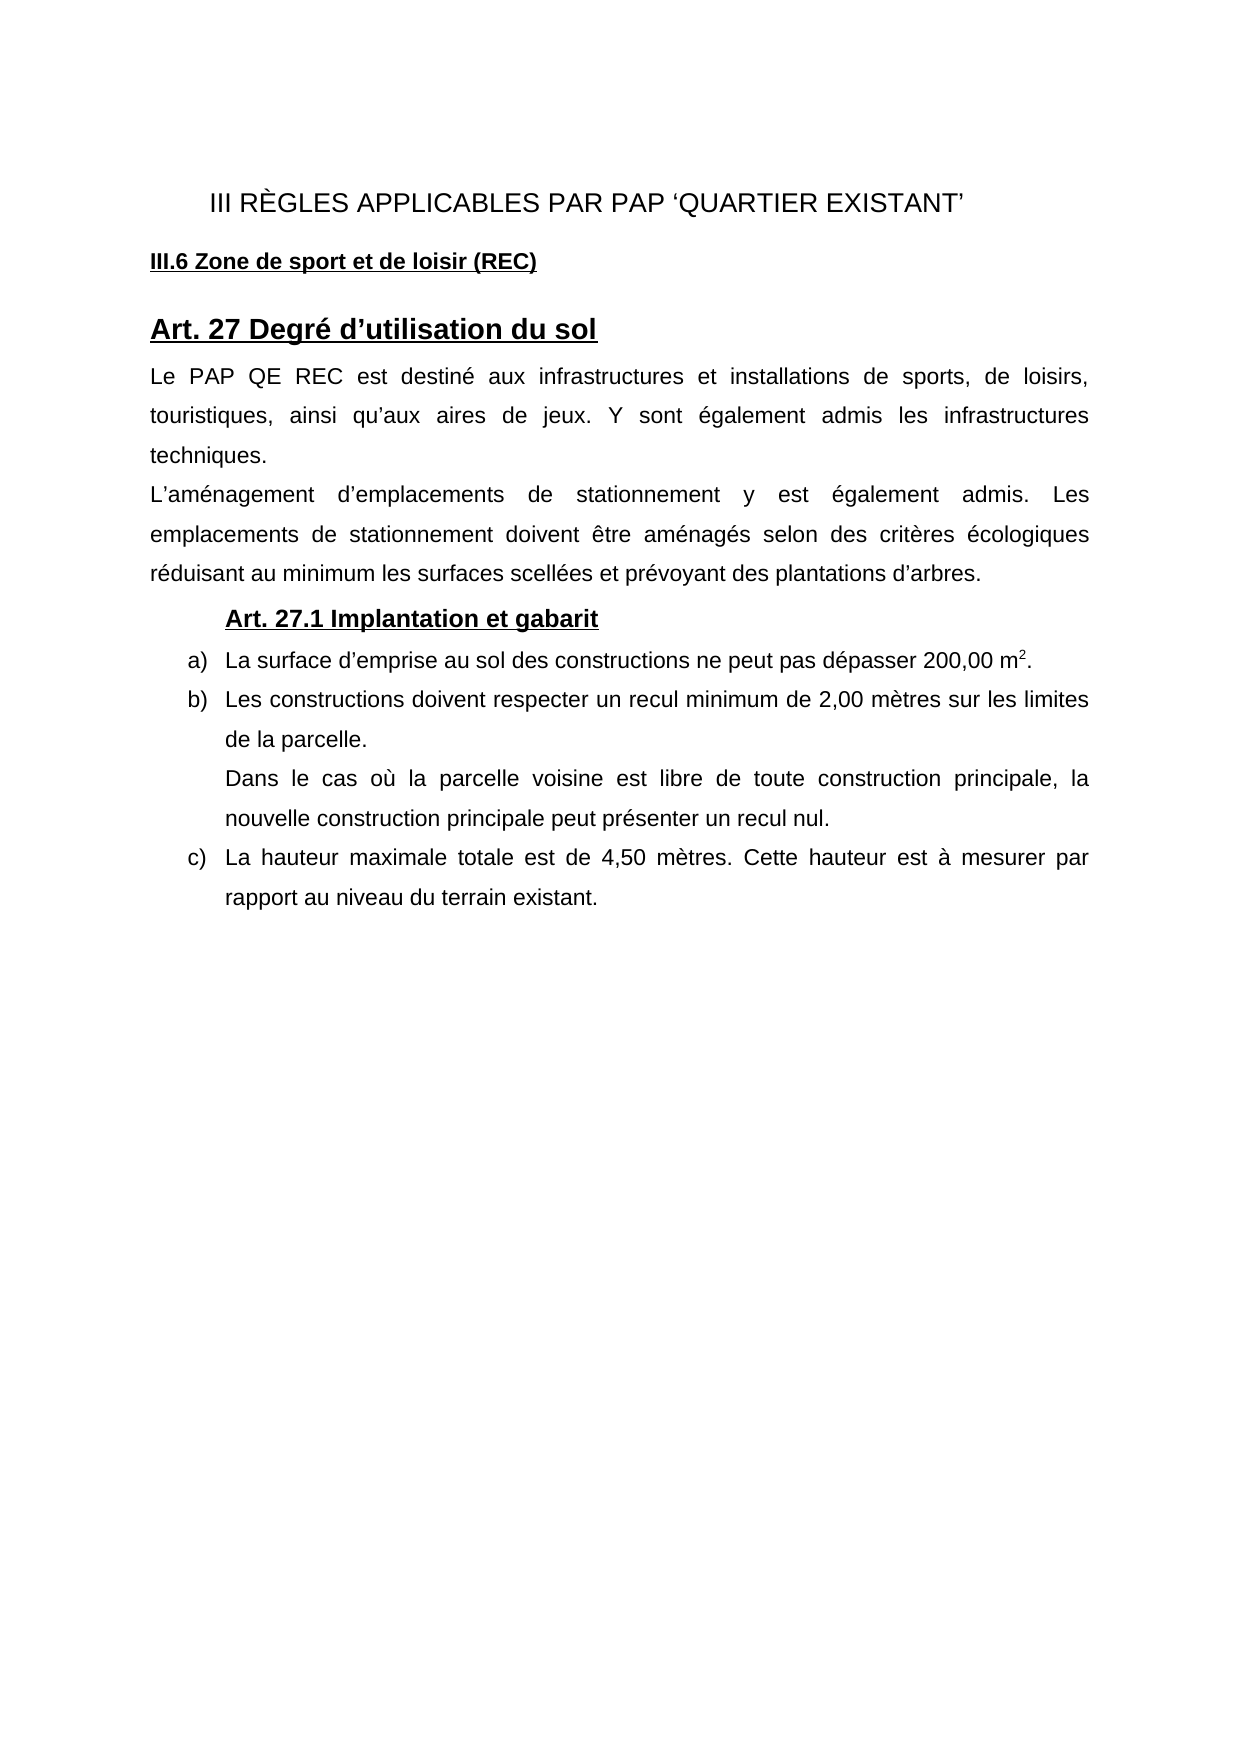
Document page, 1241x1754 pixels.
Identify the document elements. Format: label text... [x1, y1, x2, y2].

text L’aménagement d’emplacements de stationnement y est également admis. Les emplacements de stationnement doivent être aménagés selon des critères écologiques réduisant au minimum les surfaces scellées et prévoyant des plantations d’arbres. [150, 481, 1090, 586]
text Dans le cas où la parcelle voisine est libre de toute construction principale, la nouvelle construction principale peut présenter un recul nul. [225, 765, 1090, 831]
list La hauteur maximale totale est de 4,50 mètres. Cette hauteur est à mesurer par rapport au niveau du terrain existant. [187, 844, 1090, 910]
subtitle Art. 27.1 Implantation et gabarit [225, 604, 1090, 632]
list Les constructions doivent respecter un recul minimum de 2,00 mètres sur les limites de la parcelle. [187, 686, 1090, 752]
title III Règles applicables par PAP ‘quartier existant’ [209, 187, 1090, 219]
text Le PAP QE REC est destiné aux infrastructures et installations de sports, de loisirs, touristiques, ainsi qu’aux aires de jeux. Y sont également admis les infrastructures techniques. [150, 363, 1090, 468]
text III.6 Zone de sport et de loisir (REC) [150, 248, 1090, 274]
list La surface d’emprise au sol des constructions ne peut pas dépasser 200,00 m2. [187, 647, 1090, 673]
subtitle Art. 27 Degré d’utilisation du sol [150, 312, 1090, 346]
